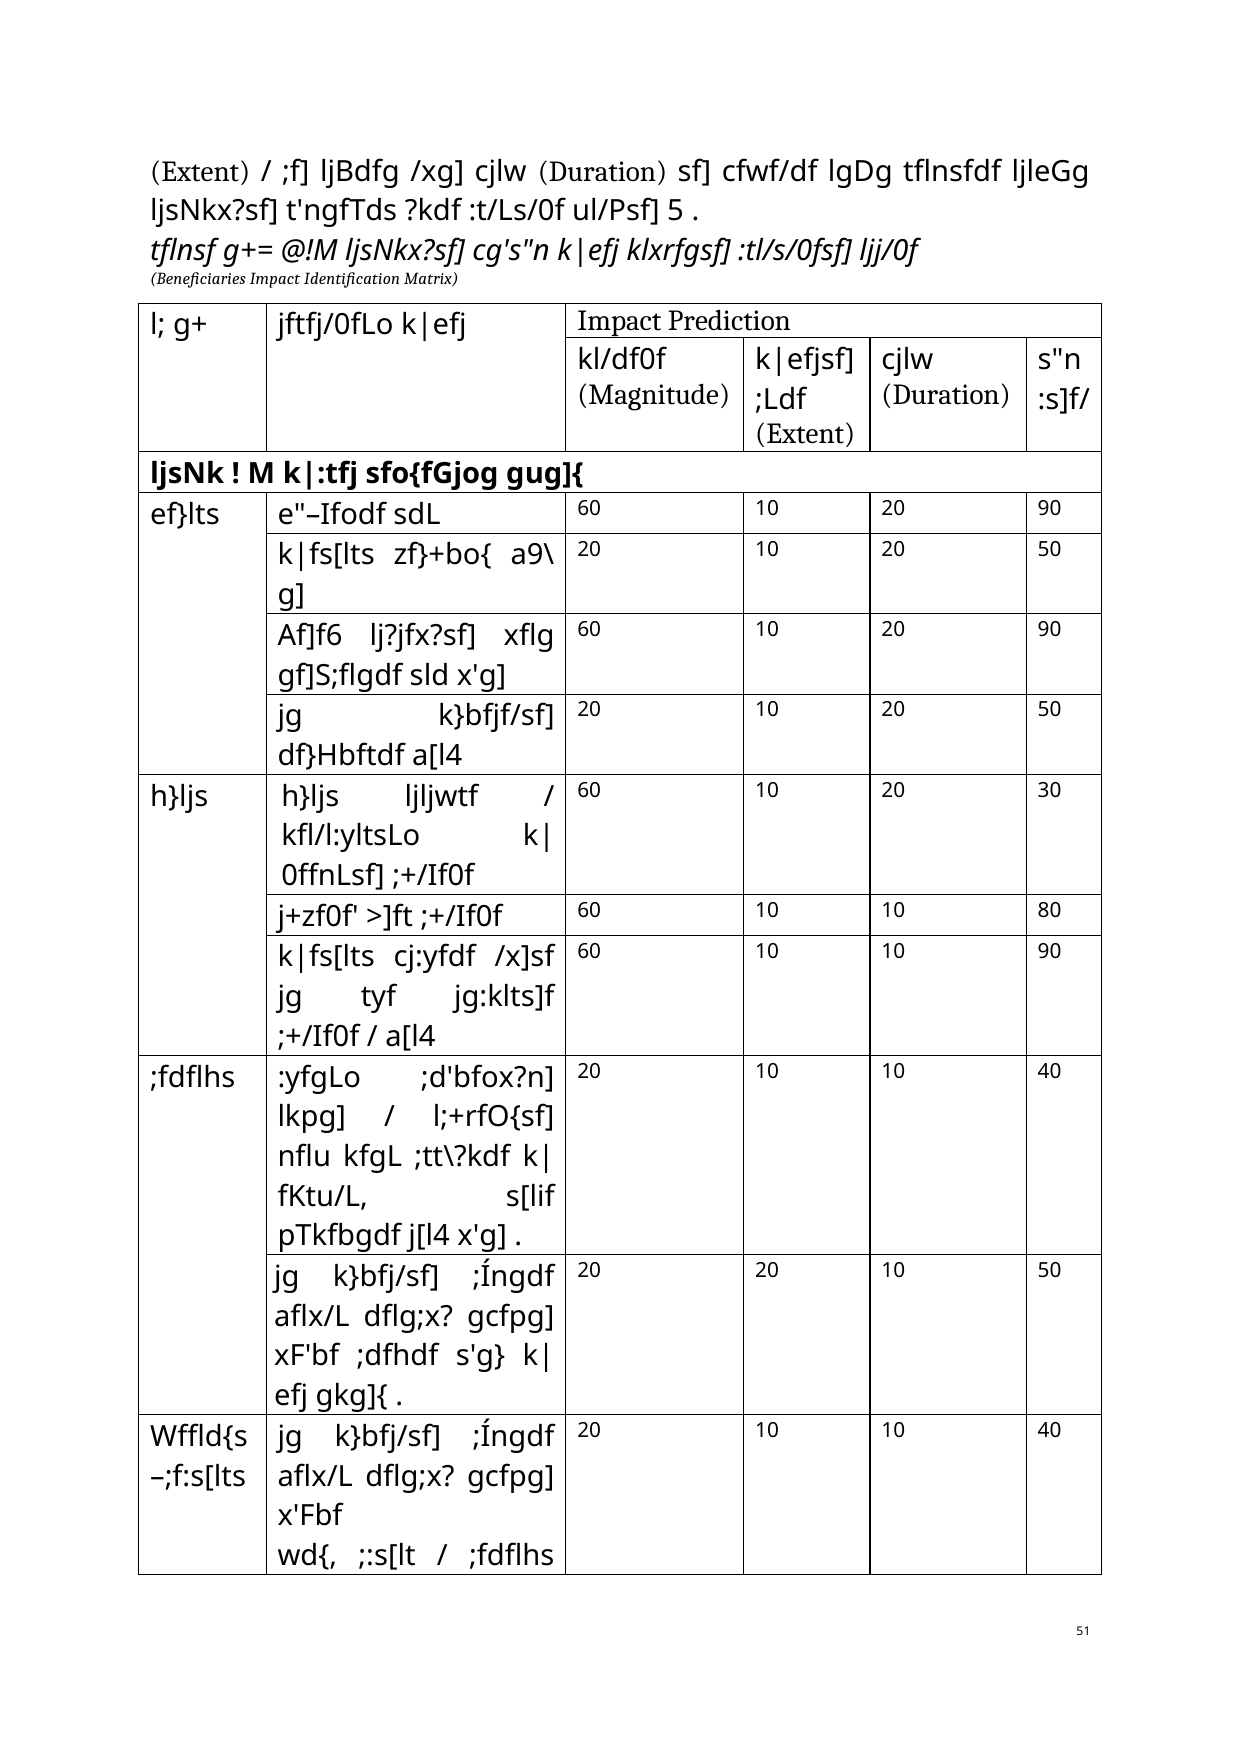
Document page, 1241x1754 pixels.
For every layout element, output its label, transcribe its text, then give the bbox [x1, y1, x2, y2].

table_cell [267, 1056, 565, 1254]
text tflnsf g+= @!M ljsNkx?sf] cg's"n k|efj klxrfgsf] :tl/s/0fsf] ljj/0f [150, 229, 1090, 269]
table_cell Af]f6 lj?jfx?sf] xflg gf]S;flgdf sld x'g] [267, 614, 565, 693]
table_header Impact Prediction [566, 304, 1101, 337]
table_cell 60 [566, 614, 743, 693]
table_cell 10 [744, 936, 869, 1055]
table_cell k|fs[lts zf}+bo{ a9\g] [267, 534, 565, 613]
table_cell 10 [744, 614, 869, 693]
table_header l; g+ [139, 304, 266, 451]
table_cell 10 [744, 534, 869, 613]
table_cell h}ljs ljljwtf / kfl/l:yltsLo k|0ffnLsf] ;+/If0f [267, 775, 565, 894]
table_cell 60 [566, 936, 743, 1055]
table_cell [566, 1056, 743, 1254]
table_cell 90 [1027, 614, 1101, 693]
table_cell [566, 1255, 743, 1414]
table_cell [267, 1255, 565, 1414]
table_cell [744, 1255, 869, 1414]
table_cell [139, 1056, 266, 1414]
table_cell ef}lts [139, 493, 266, 774]
table_cell jg k}bfjf/sf] df}Hbftdf a[l4 [267, 695, 565, 774]
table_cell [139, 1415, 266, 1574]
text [150, 150, 1090, 229]
table_cell 20 [871, 493, 1026, 533]
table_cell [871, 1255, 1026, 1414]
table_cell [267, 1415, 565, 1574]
table_cell 10 [871, 895, 1026, 935]
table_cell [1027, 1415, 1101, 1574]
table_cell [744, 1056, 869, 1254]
table_cell 20 [566, 695, 743, 774]
table_cell 60 [566, 775, 743, 894]
table_cell 10 [744, 493, 869, 533]
table_cell 20 [871, 534, 1026, 613]
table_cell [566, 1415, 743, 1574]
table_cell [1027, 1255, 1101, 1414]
table_cell 80 [1027, 895, 1101, 935]
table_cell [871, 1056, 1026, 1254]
table_cell 10 [744, 895, 869, 935]
table_cell 50 [1027, 695, 1101, 774]
table_cell 10 [744, 695, 869, 774]
table_cell cjlw (Duration) [871, 338, 1026, 451]
table_cell k|efjsf] ;Ldf (Extent) [744, 338, 869, 451]
table_cell 20 [871, 775, 1026, 894]
table_cell e"–Ifodf sdL [267, 493, 565, 533]
table_cell 20 [871, 695, 1026, 774]
table_cell 60 [566, 895, 743, 935]
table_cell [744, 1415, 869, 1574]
table_cell 50 [1027, 534, 1101, 613]
table_cell 20 [871, 614, 1026, 693]
table_cell h}ljs [139, 775, 266, 1055]
table_cell 30 [1027, 775, 1101, 894]
table_cell 90 [1027, 493, 1101, 533]
table_cell 10 [744, 775, 869, 894]
table_header jftfj/0fLo k|efj [267, 304, 565, 451]
table_cell 10 [871, 936, 1026, 1055]
table_cell 60 [566, 493, 743, 533]
table_cell j+zf0f' >]ft ;+/If0f [267, 895, 565, 935]
table_cell k|fs[lts cj:yfdf /x]sf jg tyf jg:klts]f ;+/If0f / a[l4 [267, 936, 565, 1055]
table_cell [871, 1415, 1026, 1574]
table_cell kl/df0f (Magnitude) [566, 338, 743, 451]
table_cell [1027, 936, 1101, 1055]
table_cell 20 [566, 534, 743, 613]
text (Beneficiaries Impact Identification Matrix) [150, 269, 1090, 303]
table_cell s"n :s]f/ [1027, 338, 1101, 451]
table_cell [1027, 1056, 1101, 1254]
table_cell ljsNk ! M k|:tfj sfo{fGjog gug]{ [139, 452, 1101, 492]
